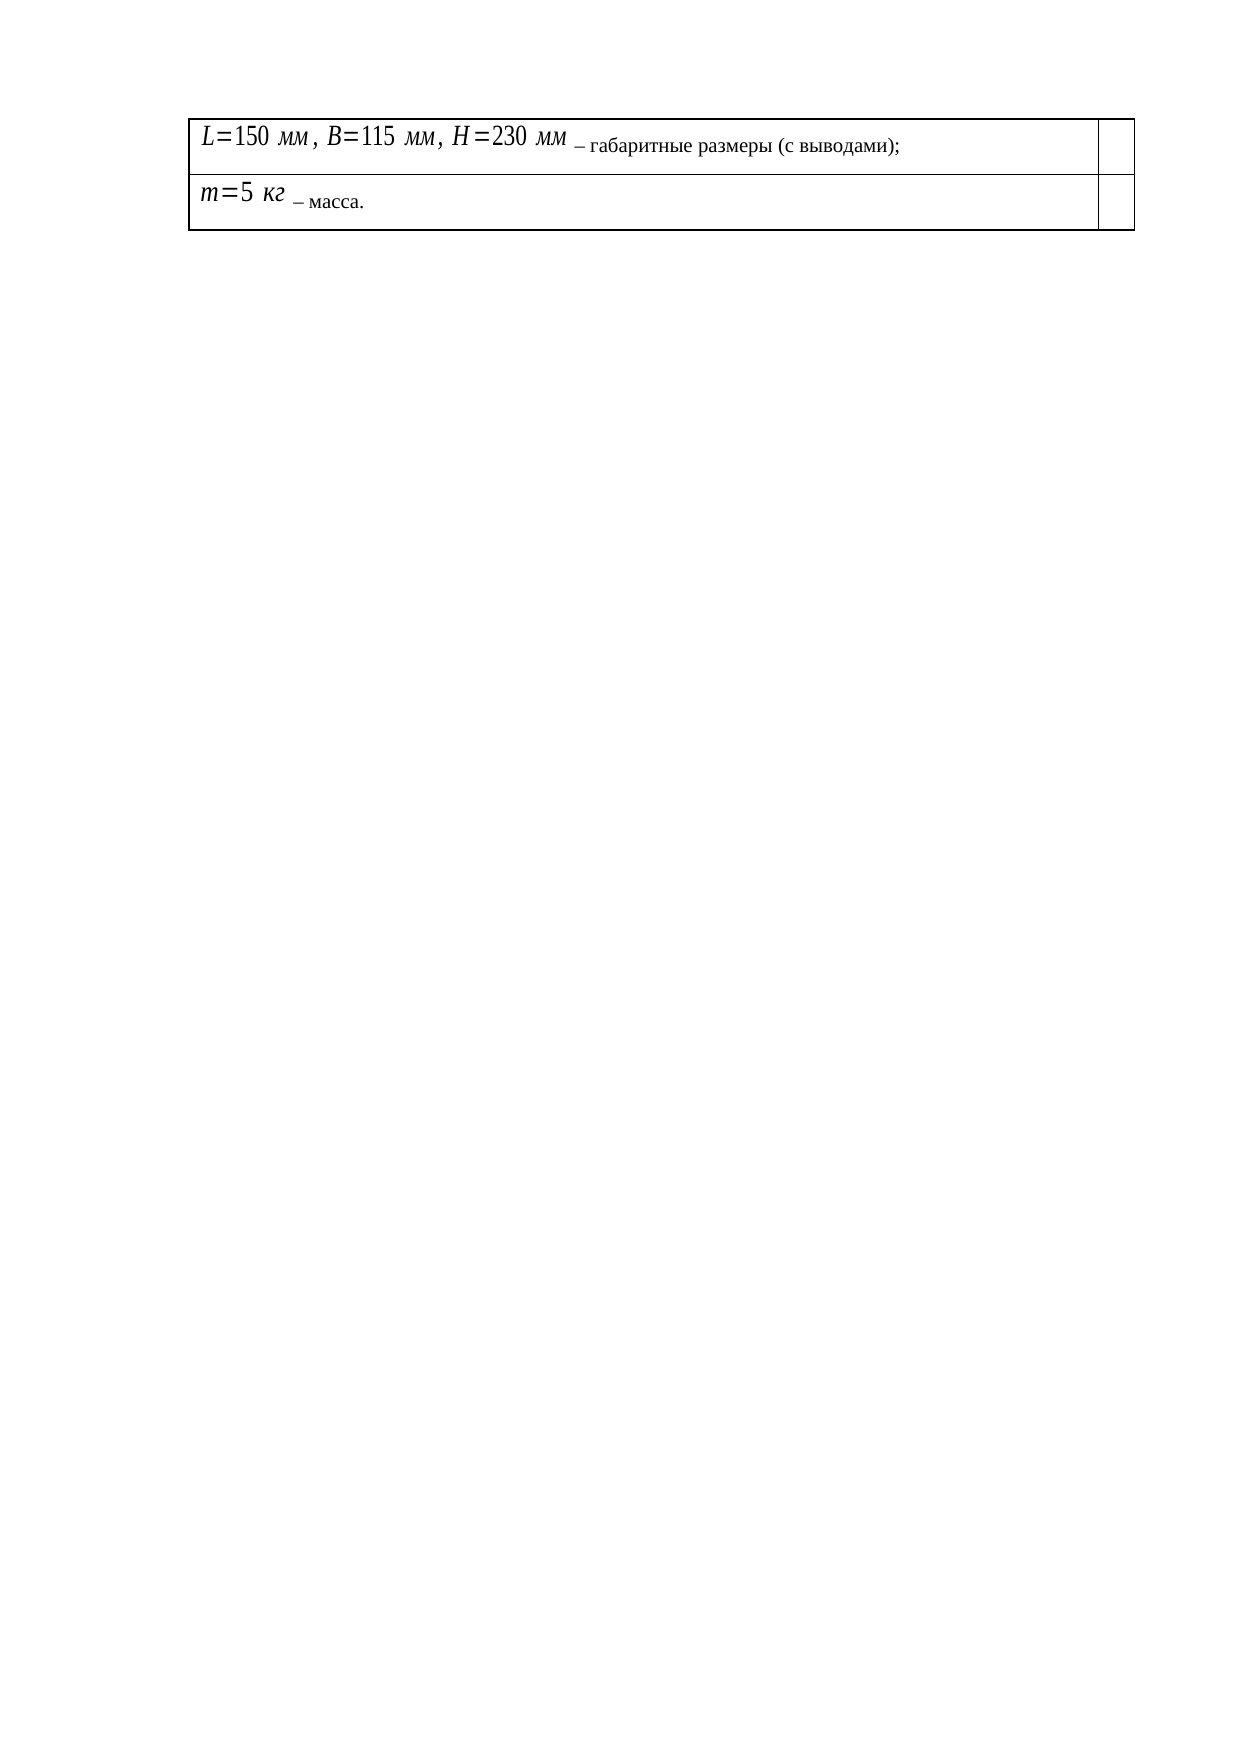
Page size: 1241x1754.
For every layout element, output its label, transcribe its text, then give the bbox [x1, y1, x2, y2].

table_cell – габаритные размеры (с выводами); [190, 120, 1098, 174]
table_cell [1099, 120, 1134, 174]
table_cell [1099, 175, 1134, 229]
table_cell – масса. [190, 175, 1098, 229]
